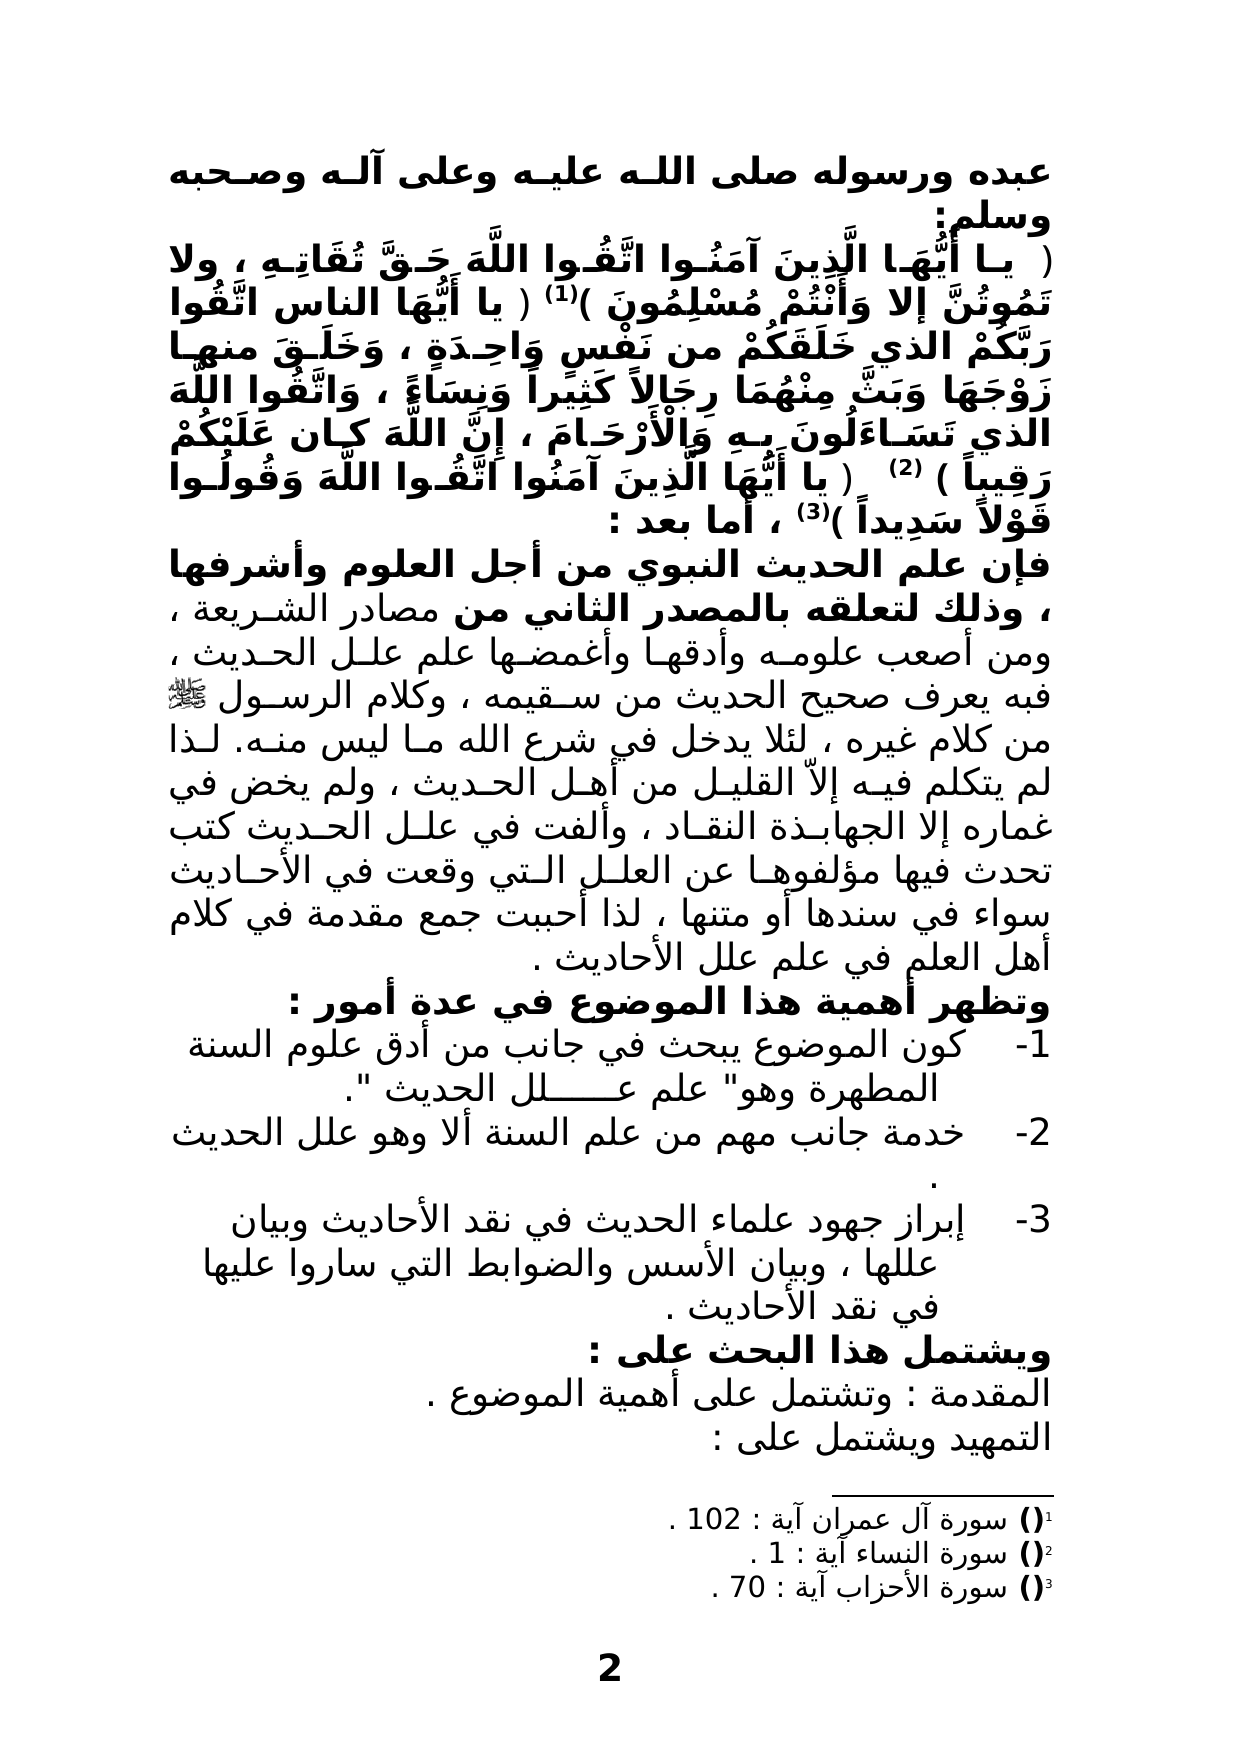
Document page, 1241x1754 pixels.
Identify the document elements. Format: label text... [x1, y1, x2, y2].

picture [168, 677, 206, 709]
list إبراز جهود علماء الحديث في نقد الأحاديث وبيان عللها ، وبيان الأسس والضوابط التي ساروا عليها في نقد الأحاديث . [169, 1197, 1015, 1328]
text فإن علم الحديث النبوي من أجل العلوم وأشرفها ، وذلك لتعلقه بالمصدر الثاني من مصادر الشريعة ، ومن أصعب علومه وأدقها وأغمضها علم علل الحديث ، فبه يعرف صحيح الحديث من سقيمه ، وكلام الرسول من كلام غيره ، لئلا يدخل في شرع الله ما ليس منه. لذا لم يتكلم فيه إلاّ القليل من أهل الحديث ، ولم يخض في غماره إلا الجهابذة النقاد ، وألفت في علل الحديث كتب تحدث فيها مؤلفوها عن العلل التي وقعت في الأحاديث سواء في سندها أو متنها ، لذا أحببت جمع مقدمة في كلام أهل العلم في علم علل الأحاديث . [169, 543, 1053, 979]
text ويشتمل هذا البحث على : [169, 1328, 1053, 1372]
list خدمة جانب مهم من علم السنة ألا وهو علل الحديث . [169, 1110, 1015, 1197]
text التمهيد ويشتمل على : [169, 1416, 1053, 1459]
text وتظهر أهمية هذا الموضوع في عدة أمور : [169, 979, 1053, 1023]
list كون الموضوع يبحث في جانب من أدق علوم السنة المطهرة وهو" علم عــــــلل الحديث ". [169, 1023, 1015, 1110]
text المقدمة : وتشتمل على أهمية الموضوع . [169, 1372, 1053, 1416]
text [169, 150, 1053, 237]
text ﴿ يا أَيُّهَا الَّذِينَ آمَنُوا اتَّقُوا اللَّهَ حَقَّ تُقَاتِهِ ، ولا تَمُوتُنَّ إلا وَأَنْتُمْ مُسْلِمُونَ ﴾() ﴿ يا أَيُّهَا الناس اتَّقُوا رَبَّكُمْ الذي خَلَقَكُمْ من نَفْسٍ وَاحِدَةٍ ، وَخَلَقَ منها زَوْجَهَا وَبَثَّ مِنْهُمَا رِجَالاً كَثِيراً وَنِسَاءً ، وَاتَّقُوا اللَّهَ الذي تَسَاءَلُونَ بِهِ وَالْأَرْحَامَ ، إِنَّ اللَّهَ كان عَلَيْكُمْ رَقِيباً ﴾ () ﴿ يا أَيُّهَا الَّذِينَ آمَنُوا اتَّقُوا اللَّهَ وَقُولُوا قَوْلاً سَدِيداً ﴾() ، أما بعد : [169, 237, 1053, 543]
